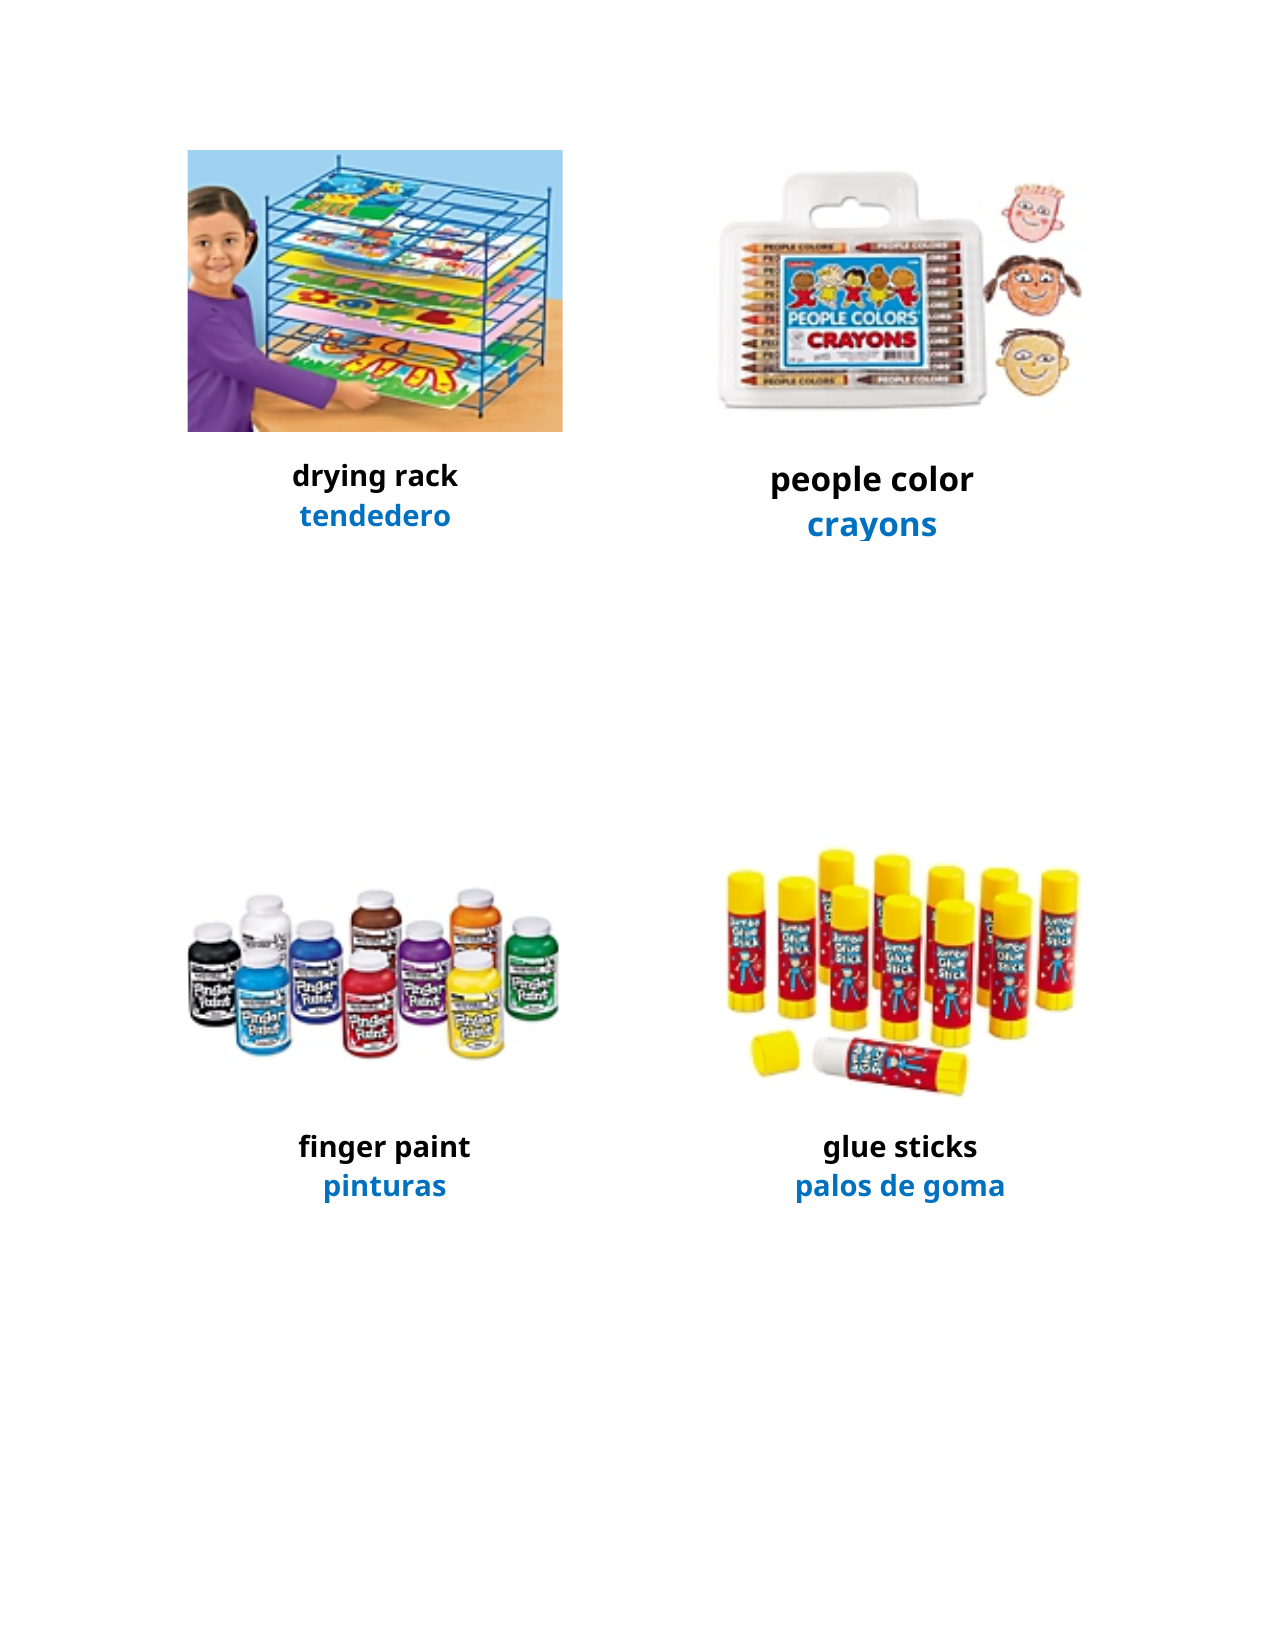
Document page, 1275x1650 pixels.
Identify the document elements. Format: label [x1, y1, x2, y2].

picture [712, 827, 1088, 1109]
picture [187, 827, 563, 1109]
picture [187, 150, 563, 432]
picture [712, 150, 1088, 432]
